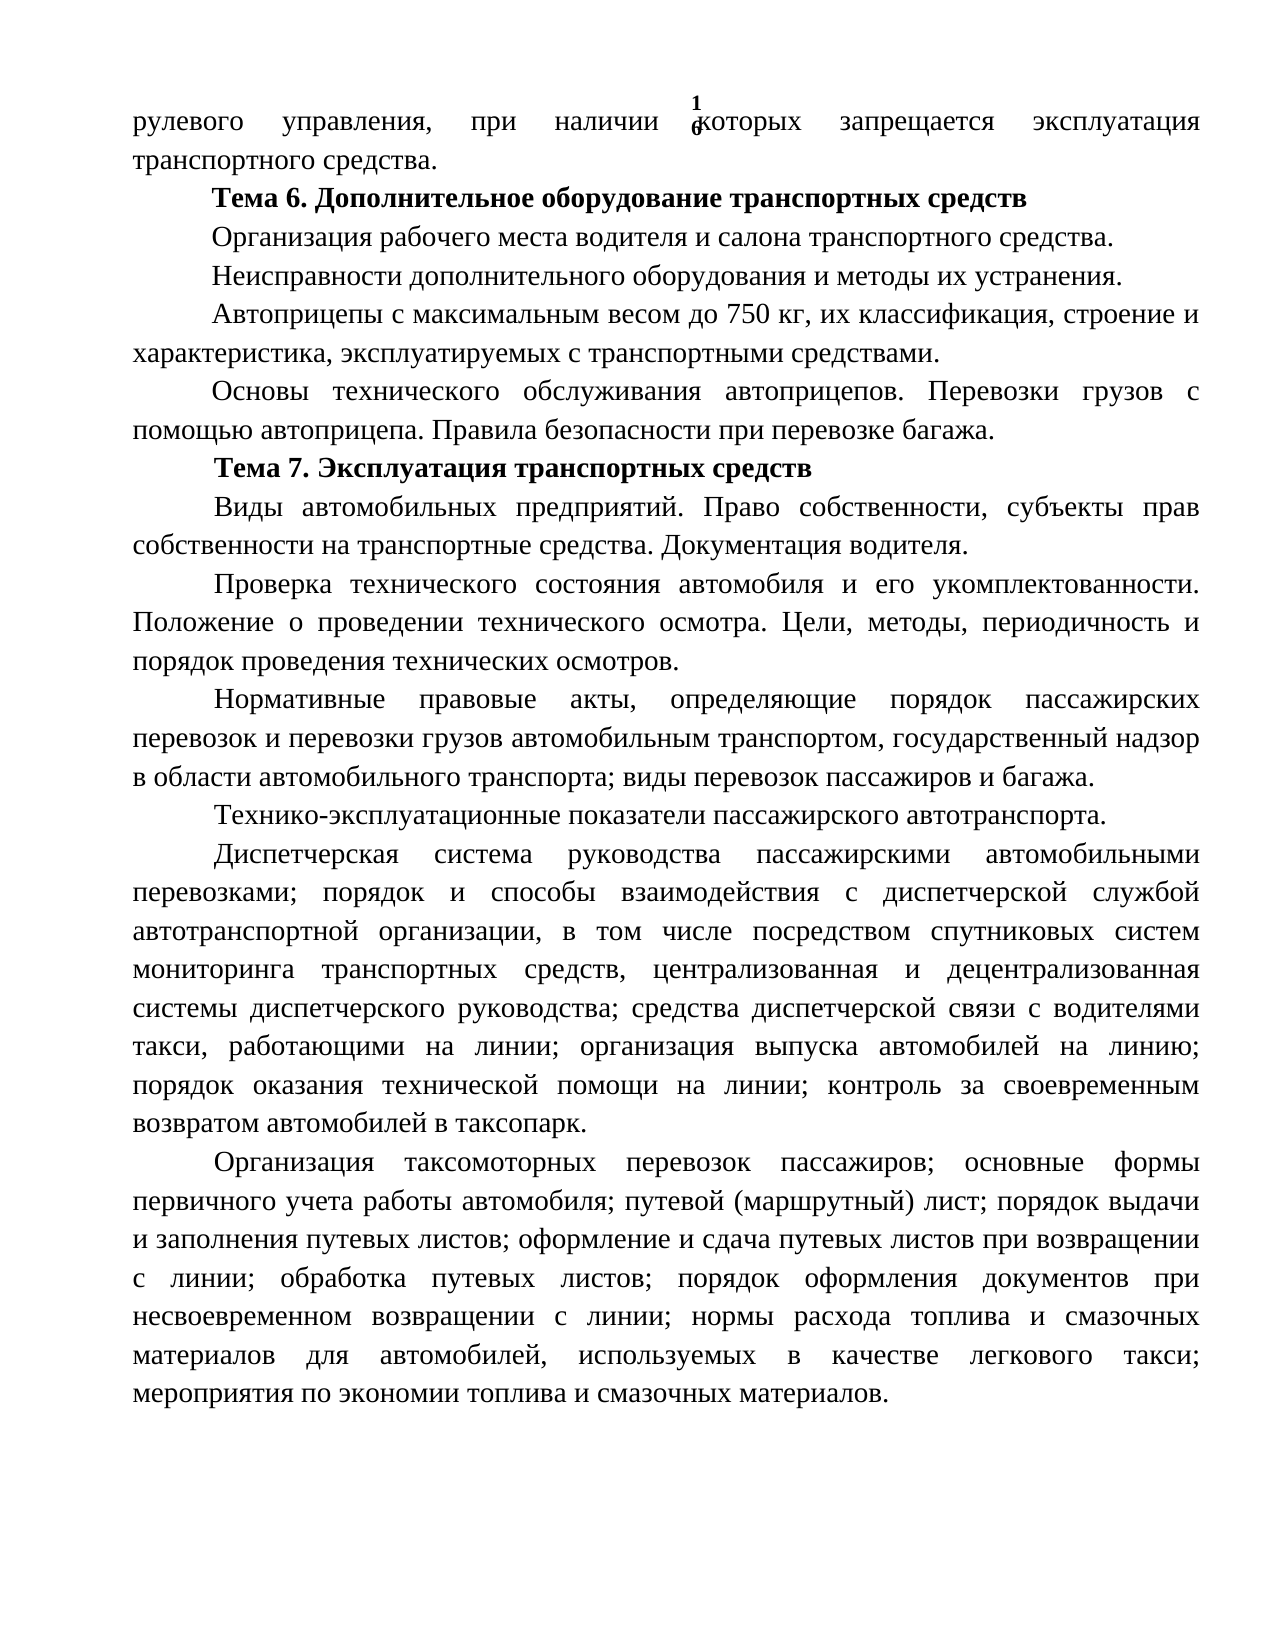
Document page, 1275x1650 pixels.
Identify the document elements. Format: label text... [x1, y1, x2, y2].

text Неисправности дополнительного оборудования и методы их устранения. [132, 258, 1201, 291]
text Диспетчерская система руководства пассажирскими автомобильными перевозками; порядок и способы взаимодействия с диспетчерской службой автотранспортной организации, в том числе посредством спутниковых систем мониторинга транспортных средств, централизованная и децентрализованная системы диспетчерского руководства; средства диспетчерской связи с водителями такси, работающими на линии; организация выпуска автомобилей на линию; порядок оказания технической помощи на линии; контроль за своевременным возвратом автомобилей в таксопарк. [132, 836, 1201, 1139]
text Нормативные правовые акты, определяющие порядок пассажирских перевозок и перевозки грузов автомобильным транспортом, государственный надзор в области автомобильного транспорта; виды перевозок пассажиров и багажа. [132, 682, 1201, 792]
text Виды автомобильных предприятий. Право собственности, субъекты прав собственности на транспортные средства. Документация водителя. [132, 489, 1201, 561]
text Автоприцепы с максимальным весом до 750 кг, их классификация, строение и характеристика, эксплуатируемых с транспортными средствами. [132, 296, 1201, 368]
text Тема 7. Эксплуатация транспортных средств [132, 450, 1201, 484]
text Проверка технического состояния автомобиля и его укомплектованности. Положение о проведении технического осмотра. Цели, методы, периодичность и порядок проведения технических осмотров. [132, 566, 1201, 677]
text Организация рабочего места водителя и салона транспортного средства. [132, 219, 1201, 253]
text Организация таксомоторных перевозок пассажиров; основные формы первичного учета работы автомобиля; путевой (маршрутный) лист; порядок выдачи и заполнения путевых листов; оформление и сдача путевых листов при возвращении с линии; обработка путевых листов; порядок оформления документов при несвоевременном возвращении с линии; нормы расхода топлива и смазочных материалов для автомобилей, используемых в качестве легкового такси; мероприятия по экономии топлива и смазочных материалов. [132, 1144, 1201, 1409]
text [132, 103, 1201, 176]
text Технико-эксплуатационные показатели пассажирского автотранспорта. [132, 797, 1201, 831]
text Тема 6. Дополнительное оборудование транспортных средств [132, 181, 1201, 214]
text Основы технического обслуживания автоприцепов. Перевозки грузов с помощью автоприцепа. Правила безопасности при перевозке багажа. [132, 373, 1201, 445]
